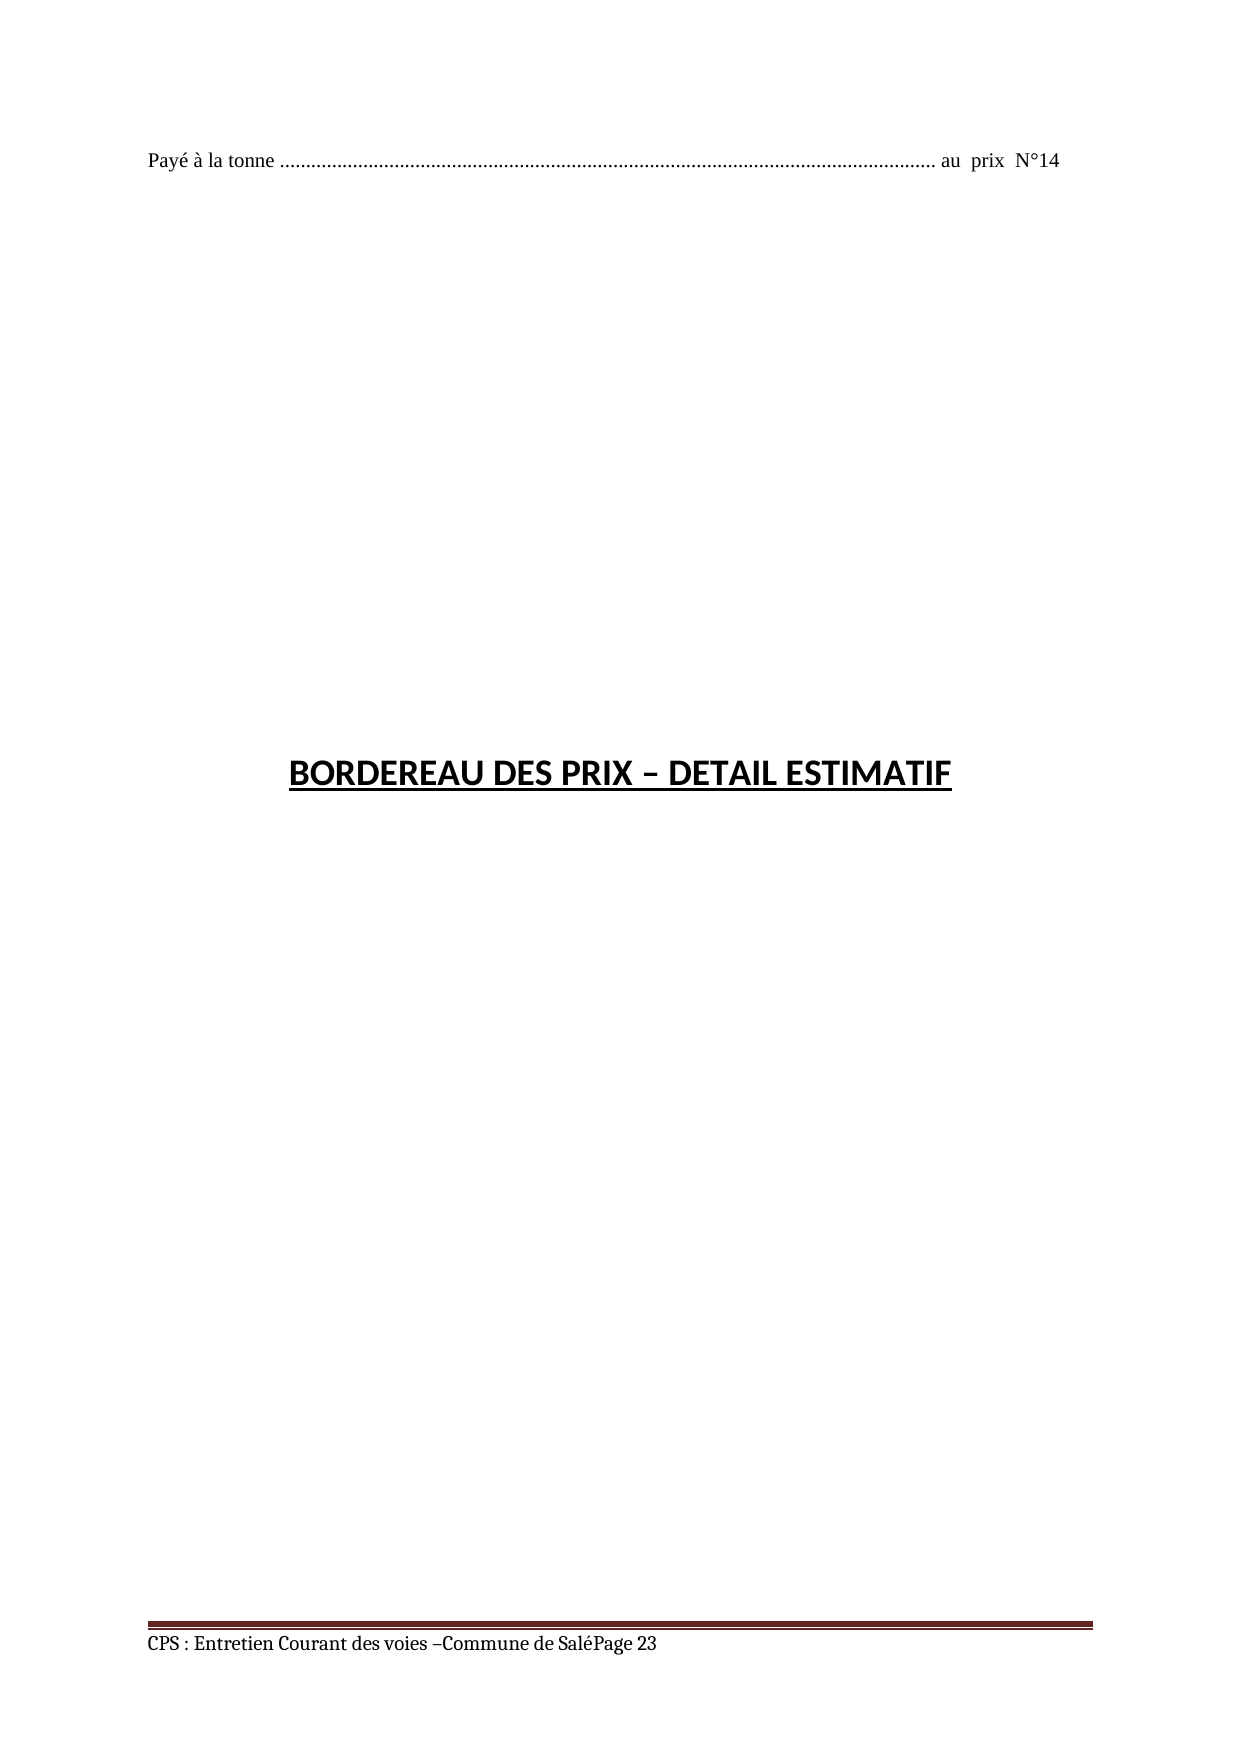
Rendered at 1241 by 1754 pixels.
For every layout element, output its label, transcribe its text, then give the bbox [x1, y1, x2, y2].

text BORDEREAU DES PRIX – DETAIL ESTIMATIF [148, 749, 1093, 795]
text Payé à la tonne .............................................................................................................................. au prix N°14 [148, 148, 1093, 172]
